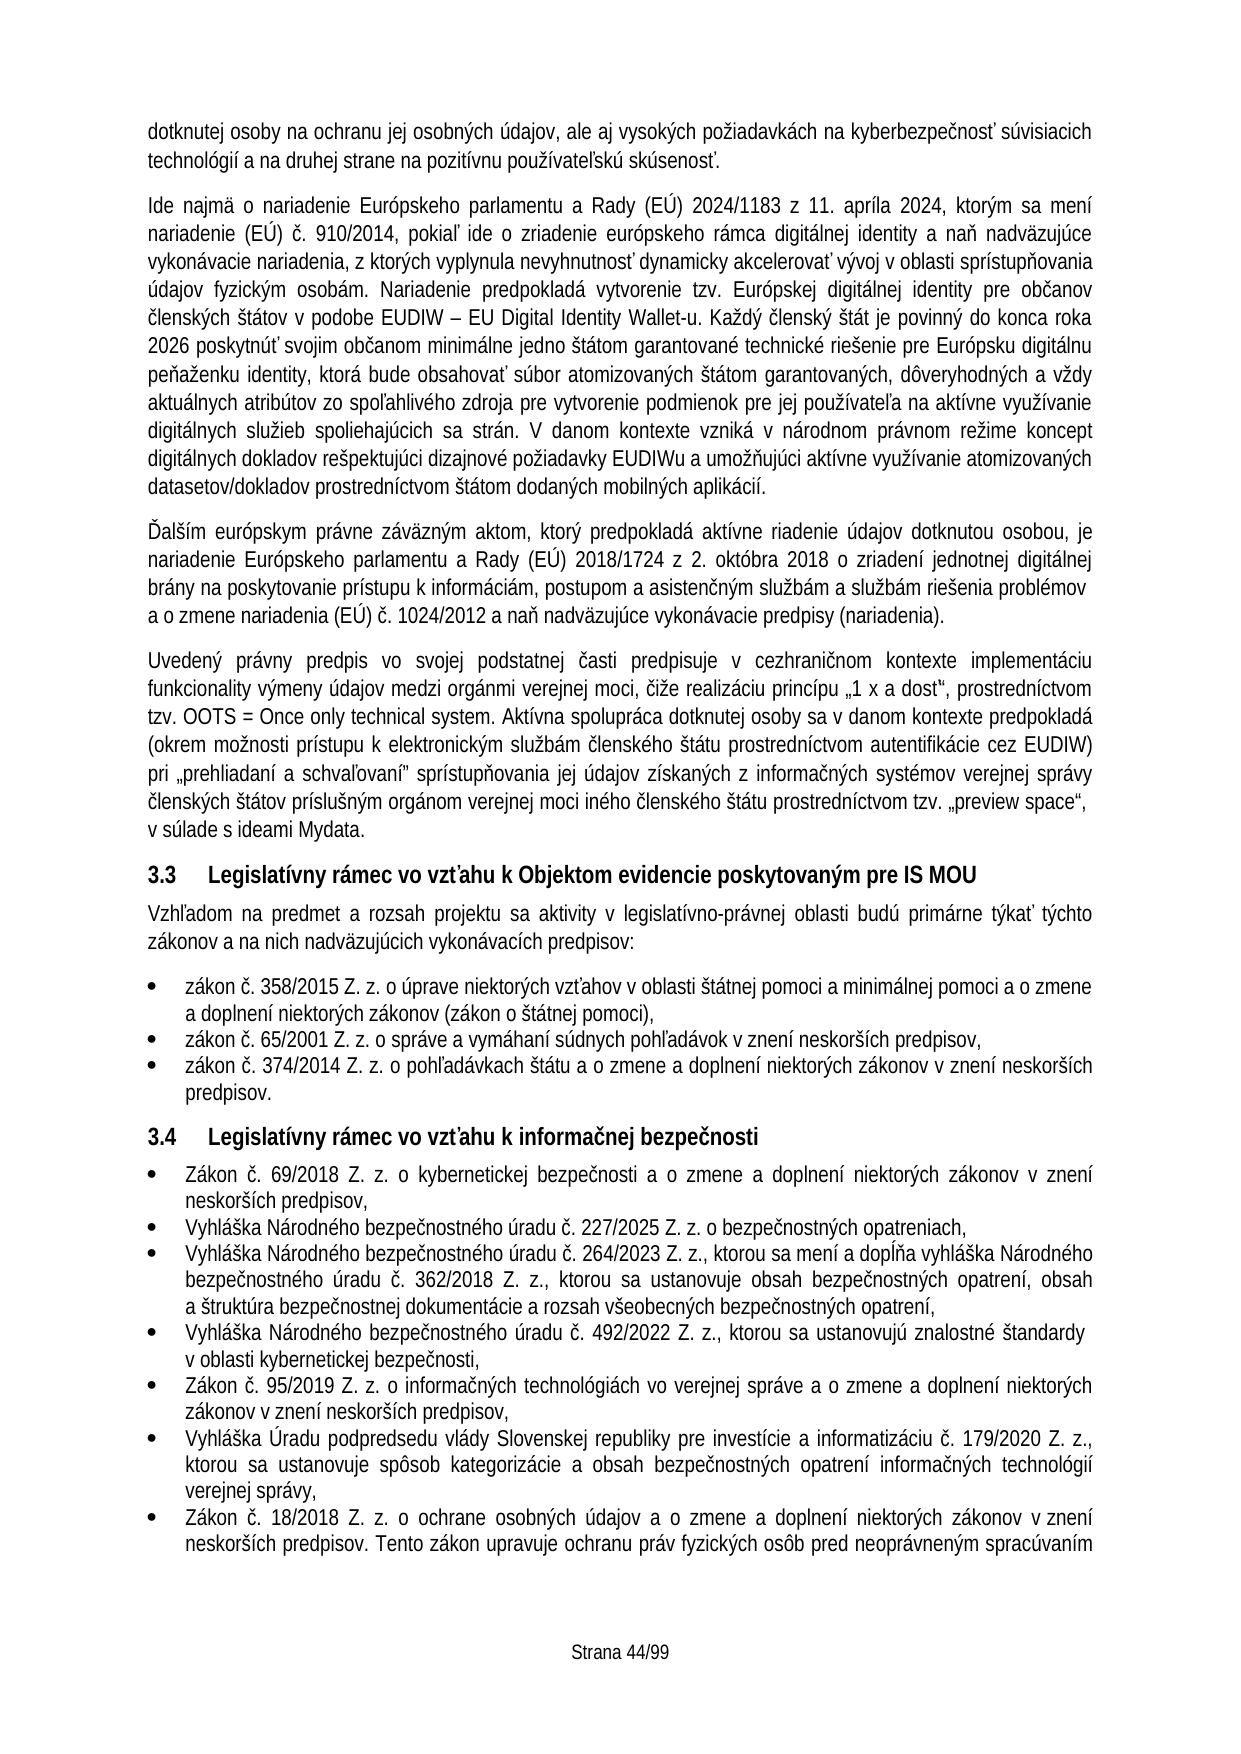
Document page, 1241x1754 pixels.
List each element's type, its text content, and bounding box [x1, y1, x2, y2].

text Vyhláška Úradu podpredsedu vlády Slovenskej republiky pre investície a informatizáciu č. 179/2020 Z. z., ktorou sa ustanovuje spôsob kategorizácie a obsah bezpečnostných opatrení informačných technológií verejnej správy, [148, 1424, 1093, 1504]
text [148, 1504, 1093, 1556]
text Ide najmä o nariadenie Európskeho parlamentu a Rady (EÚ) 2024/1183 z 11. apríla 2024, ktorým sa mení nariadenie (EÚ) č. 910/2014, pokiaľ ide o zriadenie európskeho rámca digitálnej identity a naň nadväzujúce vykonávacie nariadenia, z ktorých vyplynula nevyhnutnosť dynamicky akcelerovať vývoj v oblasti sprístupňovania údajov fyzickým osobám. Nariadenie predpokladá vytvorenie tzv. Európskej digitálnej identity pre občanov členských štátov v podobe EUDIW – EU Digital Identity Wallet-u. Každý členský štát je povinný do konca roka 2026 poskytnúť svojim občanom minimálne jedno štátom garantované technické riešenie pre Európsku digitálnu peňaženku identity, ktorá bude obsahovať súbor atomizovaných štátom garantovaných, dôveryhodných a vždy aktuálnych atribútov zo spoľahlivého zdroja pre vytvorenie podmienok pre jej používateľa na aktívne využívanie digitálnych služieb spoliehajúcich sa strán. V danom kontexte vzniká v národnom právnom režime koncept digitálnych dokladov rešpektujúci dizajnové požiadavky EUDIWu a umožňujúci aktívne využívanie atomizovaných datasetov/dokladov prostredníctvom štátom dodaných mobilných aplikácií. [148, 192, 1093, 499]
text Vyhláška Národného bezpečnostného úradu č. 492/2022 Z. z., ktorou sa ustanovujú znalostné štandardy v oblasti kybernetickej bezpečnosti, [148, 1319, 1093, 1372]
text Vyhláška Národného bezpečnostného úradu č. 264/2023 Z. z., ktorou sa mení a dopĺňa vyhláška Národného bezpečnostného úradu č. 362/2018 Z. z., ktorou sa ustanovuje obsah bezpečnostných opatrení, obsah a štruktúra bezpečnostnej dokumentácie a rozsah všeobecných bezpečnostných opatrení, [148, 1240, 1093, 1319]
text Zákon č. 69/2018 Z. z. o kybernetickej bezpečnosti a o zmene a doplnení niektorých zákonov v znení neskorších predpisov, [148, 1161, 1093, 1214]
text Uvedený právny predpis vo svojej podstatnej časti predpisuje v cezhraničnom kontexte implementáciu funkcionality výmeny údajov medzi orgánmi verejnej moci, čiže realizáciu princípu „1 x a dosť“, prostredníctvom tzv. OOTS = Once only technical system. Aktívna spolupráca dotknutej osoby sa v danom kontexte predpokladá (okrem možnosti prístupu k elektronickým službám členského štátu prostredníctvom autentifikácie cez EUDIW) pri „prehliadaní a schvaľovaní” sprístupňovania jej údajov získaných z informačných systémov verejnej správy členských štátov príslušným orgánom verejnej moci iného členského štátu prostredníctvom tzv. „preview space“, v súlade s ideami Mydata. [148, 647, 1093, 842]
subtitle Legislatívny rámec vo vzťahu k informačnej bezpečnosti [148, 1122, 1093, 1150]
text zákon č. 65/2001 Z. z. o správe a vymáhaní súdnych pohľadávok v znení neskorších predpisov, [148, 1026, 1093, 1052]
text zákon č. 374/2014 Z. z. o pohľadávkach štátu a o zmene a doplnení niektorých zákonov v znení neskorších predpisov. [148, 1052, 1093, 1105]
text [148, 118, 1093, 173]
text Vzhľadom na predmet a rozsah projektu sa aktivity v legislatívno-právnej oblasti budú primárne týkať týchto zákonov a na nich nadväzujúcich vykonávacích predpisov: [148, 900, 1093, 954]
text Ďalším európskym právne záväzným aktom, ktorý predpokladá aktívne riadenie údajov dotknutou osobou, je nariadenie Európskeho parlamentu a Rady (EÚ) 2018/1724 z 2. októbra 2018 o zriadení jednotnej digitálnej brány na poskytovanie prístupu k informáciám, postupom a asistenčným službám a službám riešenia problémov a o zmene nariadenia (EÚ) č. 1024/2012 a naň nadväzujúce vykonávacie predpisy (nariadenia). [148, 518, 1093, 628]
subtitle Legislatívny rámec vo vzťahu k Objektom evidencie poskytovaným pre IS MOU [148, 861, 1093, 889]
text Zákon č. 95/2019 Z. z. o informačných technológiách vo verejnej správe a o zmene a doplnení niektorých zákonov v znení neskorších predpisov, [148, 1372, 1093, 1424]
text Vyhláška Národného bezpečnostného úradu č. 227/2025 Z. z. o bezpečnostných opatreniach, [148, 1214, 1093, 1240]
text zákon č. 358/2015 Z. z. o úprave niektorých vzťahov v oblasti štátnej pomoci a minimálnej pomoci a o zmene a doplnení niektorých zákonov (zákon o štátnej pomoci), [148, 973, 1093, 1026]
